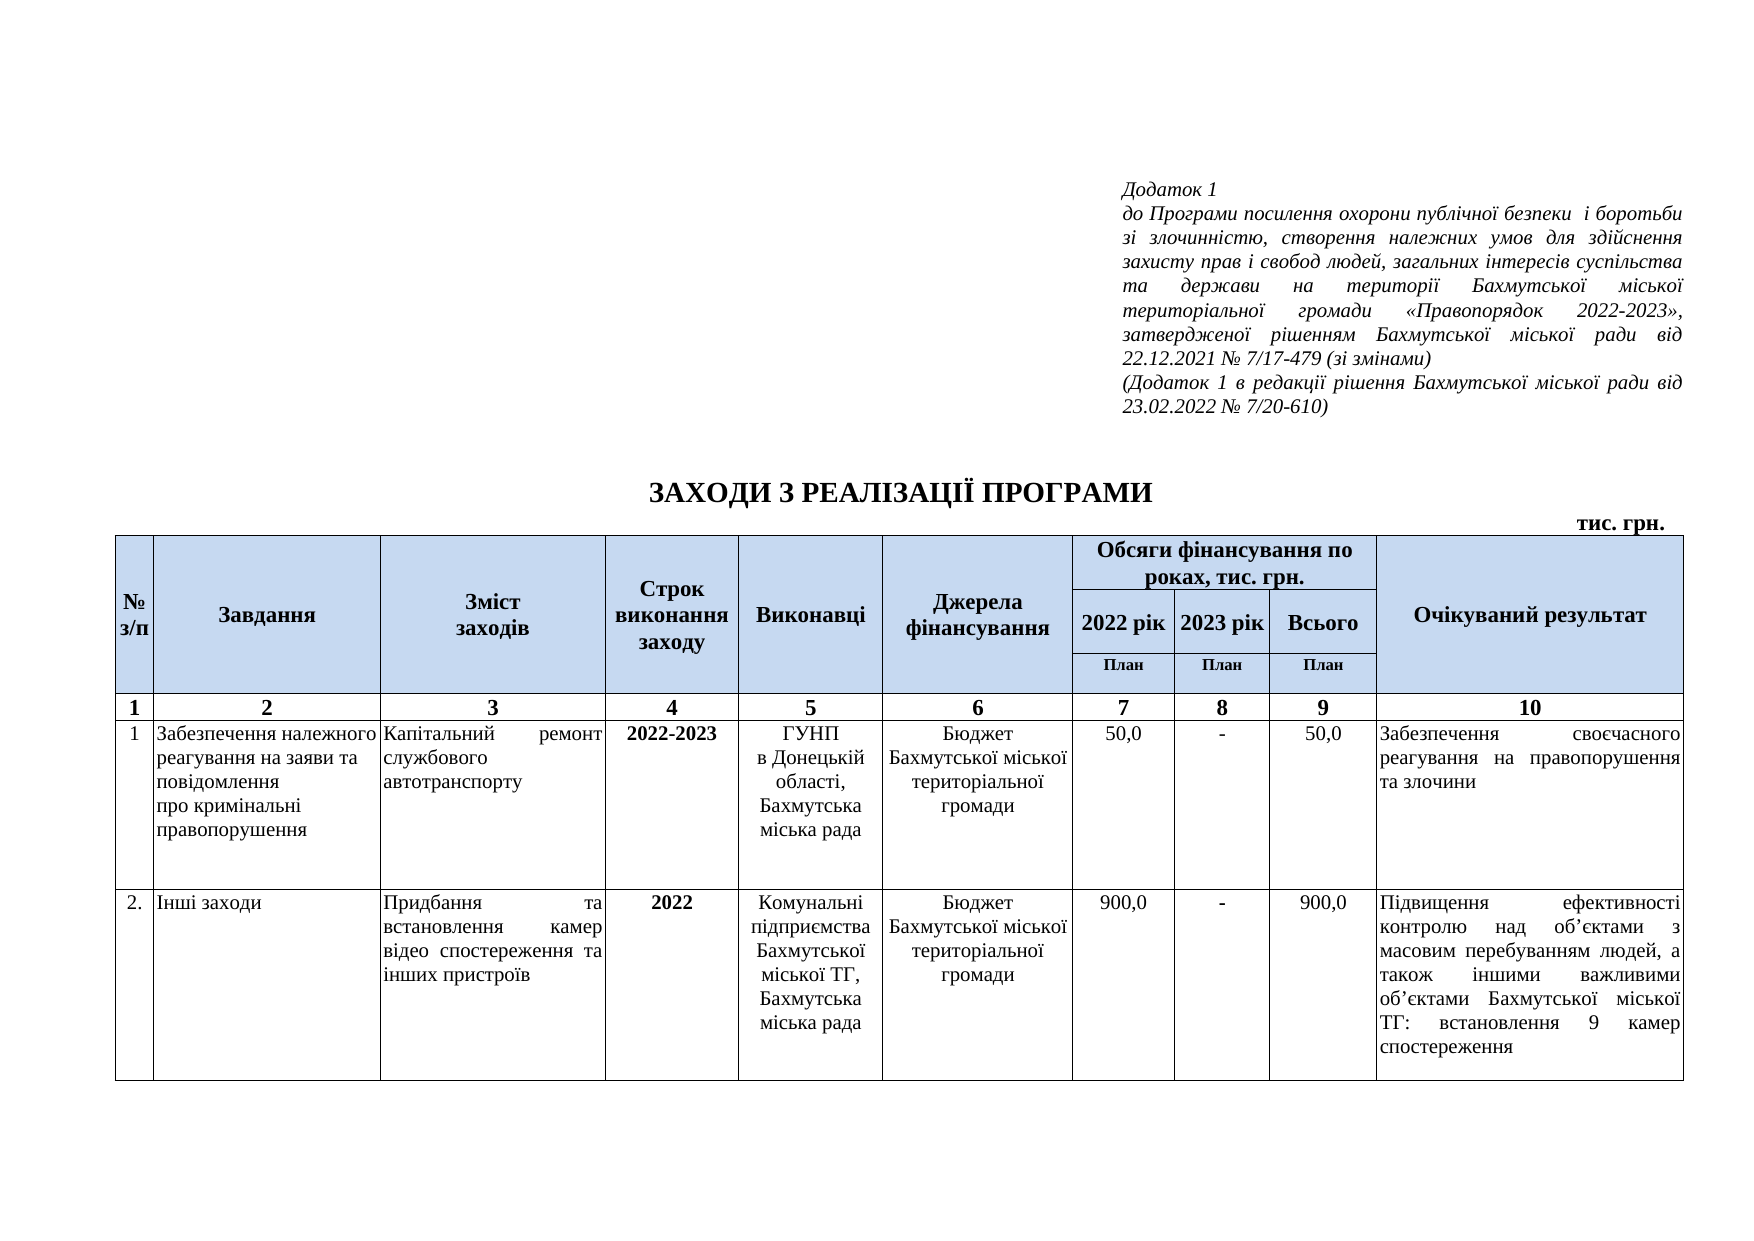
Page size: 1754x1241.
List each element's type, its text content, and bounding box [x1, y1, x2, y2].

table_header Завдання [154, 536, 380, 693]
text (Додаток 1 в редакції рішення Бахмутської міської ради від 23.02.2022 № 7/20-610) [1122, 370, 1683, 418]
table_cell Капітальний ремонт службового автотранспорту [381, 721, 605, 889]
table_header № з/п [116, 536, 153, 693]
table_cell План [1270, 654, 1376, 693]
table_cell План [1073, 654, 1174, 693]
text Додаток 1 [1122, 177, 1683, 201]
table_header Строк виконання заходу [606, 536, 738, 693]
table_cell 7 [1073, 694, 1174, 720]
table_header Обсяги фінансування по роках, тис. грн. [1073, 536, 1376, 589]
table_cell 4 [606, 694, 738, 720]
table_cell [883, 890, 1072, 1080]
table_cell 6 [883, 694, 1072, 720]
table_header Джерела фінансування [883, 536, 1072, 693]
table_cell Забезпечення своєчасного реагування на правопорушення та злочини [1377, 721, 1683, 889]
table_cell 8 [1175, 694, 1269, 720]
table_cell 9 [1270, 694, 1376, 720]
table_header Очікуваний результат [1377, 536, 1683, 693]
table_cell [739, 890, 882, 1080]
table_cell 2023 рік [1175, 590, 1269, 653]
table_cell 10 [1377, 694, 1683, 720]
table_cell ГУНП в Донецькій області, Бахмутська міська рада [739, 721, 882, 889]
table_cell 3 [381, 694, 605, 720]
table_cell 5 [739, 694, 882, 720]
table_cell - [1175, 890, 1269, 1080]
table_cell 2 [154, 694, 380, 720]
table_cell 2. [116, 890, 153, 1080]
table_header Зміст заходів [381, 536, 605, 693]
table_cell Підвищення ефективності контролю над об’єктами з масовим перебуванням людей, а також іншими важливими об’єктами Бахмутської міської ТГ: встановлення 9 камер спостереження [1377, 890, 1683, 1080]
table_cell 1 [116, 721, 153, 889]
table_cell - [1175, 721, 1269, 889]
table_cell План [1175, 654, 1269, 693]
table_cell 2022-2023 [606, 721, 738, 889]
text до Програми посилення охорони публічної безпеки і боротьби зі злочинністю, створення належних умов для здійснення захисту прав і свобод людей, загальних інтересів суспільства та держави на території Бахмутської міської територіальної громади «Правопорядок 2022-2023», затвердженої рішенням Бахмутської міської ради від 22.12.2021 № 7/17-479 (зі змінами) [1122, 201, 1683, 370]
table_cell 900,0 [1073, 890, 1174, 1080]
table_cell Бюджет Бахмутської міської територіальної громади [883, 721, 1072, 889]
table_cell Всього [1270, 590, 1376, 653]
table_cell 900,0 [1270, 890, 1376, 1080]
table_cell Забезпечення належного реагування на заяви та повідомлення про кримінальні правопорушення [154, 721, 380, 889]
table_cell 2022 рік [1073, 590, 1174, 653]
table_cell 50,0 [1073, 721, 1174, 889]
table_header Виконавці [739, 536, 882, 693]
text тис. грн. [118, 509, 1683, 535]
text ЗАХОДИ З РЕАЛІЗАЦІЇ ПРОГРАМИ [118, 475, 1683, 509]
table_cell 2022 [606, 890, 738, 1080]
table_cell Придбання та встановлення камер відео спостереження та інших пристроїв [381, 890, 605, 1080]
table_cell 50,0 [1270, 721, 1376, 889]
table_cell 1 [116, 694, 153, 720]
table_cell Інші заходи [154, 890, 380, 1080]
